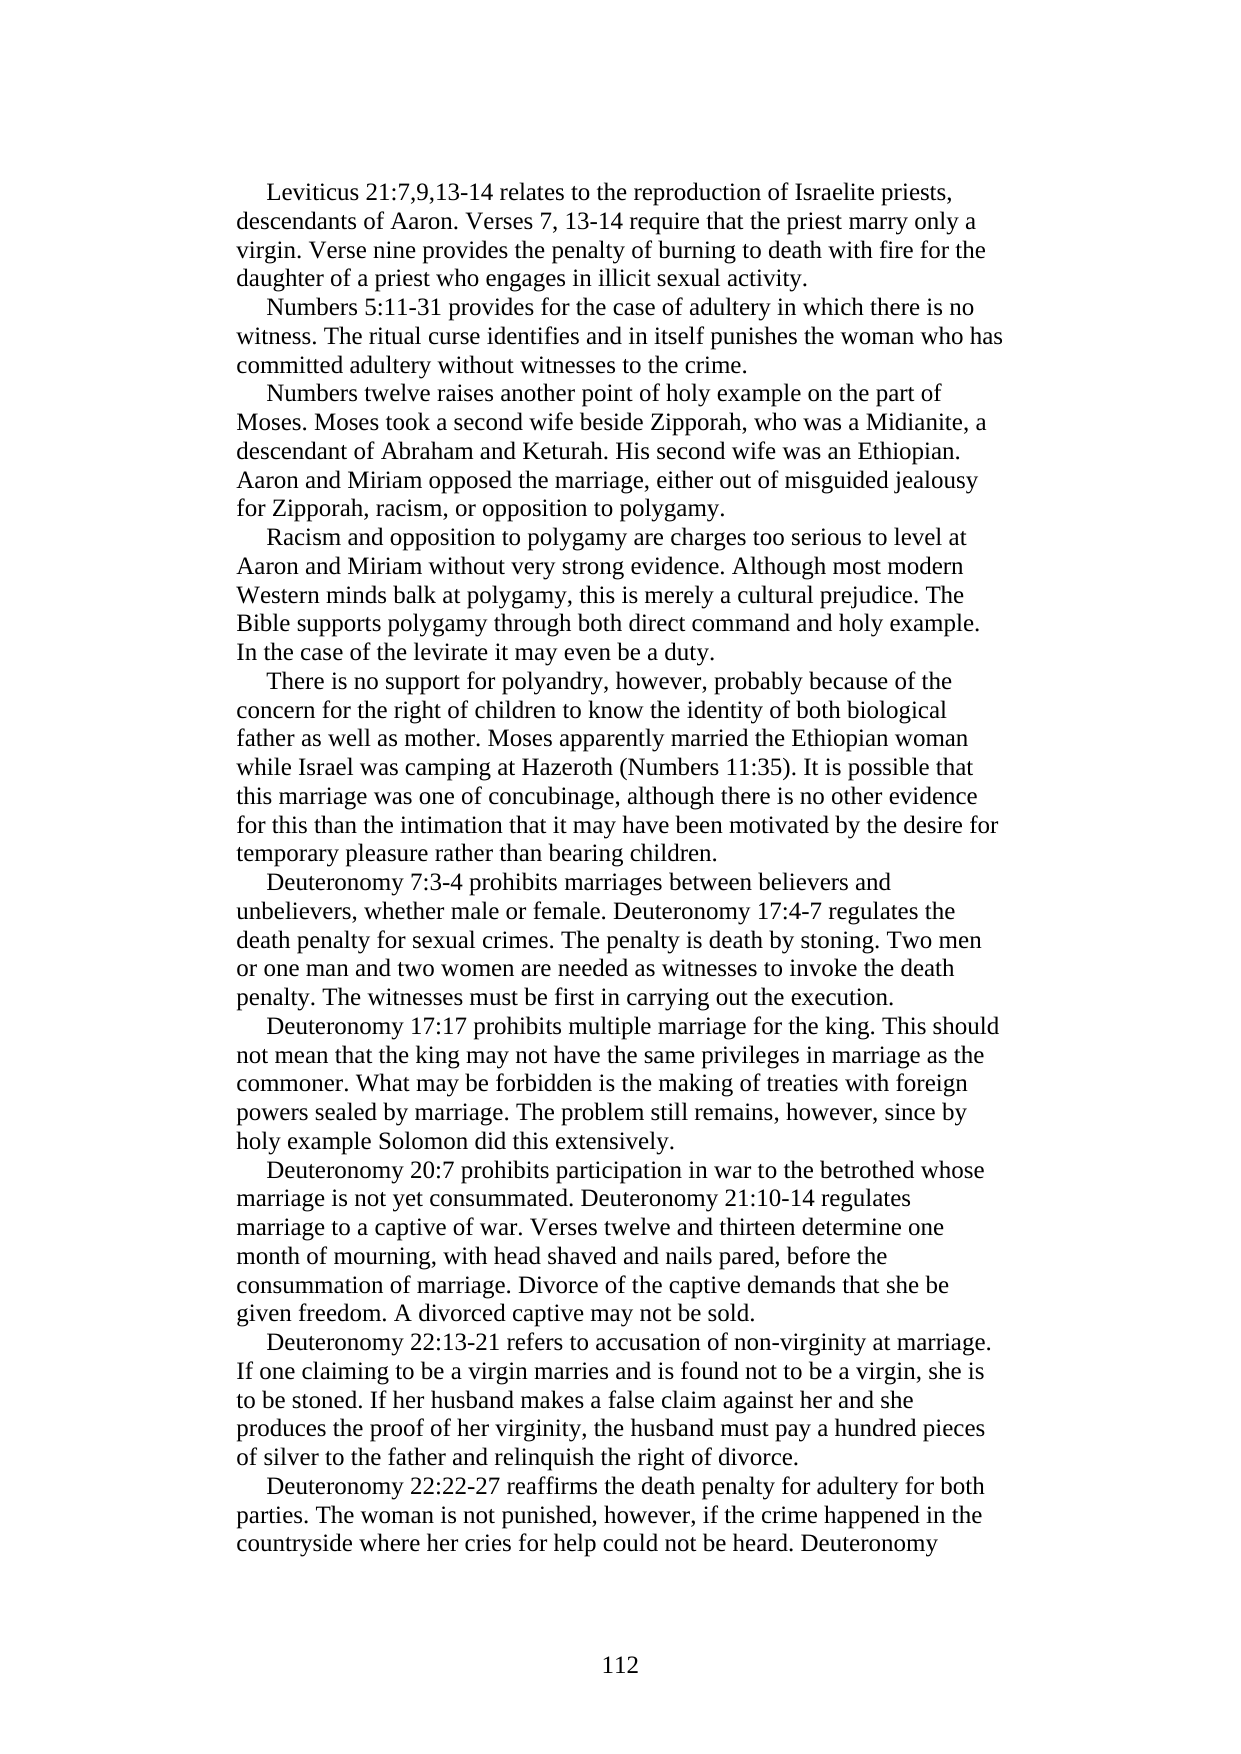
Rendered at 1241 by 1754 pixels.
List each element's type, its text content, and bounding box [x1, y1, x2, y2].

text There is no support for polyandry, however, probably because of the concern for the right of children to know the identity of both biological father as well as mother. Moses apparently married the Ethiopian woman while Israel was camping at Hazeroth (Numbers 11:35). It is possible that this marriage was one of concubinage, although there is no other evi­dence for this than the intimation that it may have been motivated by the desire for temporary pleasure rather than bearing children. [236, 666, 1004, 867]
text Leviticus 21:7,9,13-14 relates to the reproduction of Israelite priests, descendants of Aaron. Verses 7, 13-14 require that the priest marry only a virgin. Verse nine provides the penalty of burning to death with fire for the daughter of a priest who engages in illicit sexual activity. [236, 177, 1004, 292]
text Racism and opposition to polygamy are charges too serious to level at Aaron and Miriam without very strong evidence. Although most modern Western minds balk at polygamy, this is merely a cultural prejudice. The Bible supports polygamy through both direct command and holy example. In the case of the levirate it may even be a duty. [236, 522, 1004, 666]
text Deuteronomy 20:7 prohibits participation in war to the betrothed whose marriage is not yet consummated. Deu­teronomy 21:10-14 regulates marriage to a captive of war. Verses twelve and thirteen determine one month of mourning, with head shaved and nails pared, before the consummation of marriage. Divorce of the captive demands that she be given freedom. A divorced captive may not be sold. [236, 1155, 1004, 1327]
text Numbers 5:11-31 provides for the case of adultery in which there is no witness. The ritual curse identifies and in itself punishes the woman who has committed adultery without witnesses to the crime. [236, 292, 1004, 378]
text Deuteronomy 17:17 prohibits multiple marriage for the king. This should not mean that the king may not have the same privileges in marriage as the commoner. What may be forbidden is the making of treaties with foreign powers sealed by marriage. The problem still remains, however, since by holy example Solomon did this extensively. [236, 1011, 1004, 1155]
text Numbers twelve raises another point of holy example on the part of Moses. Moses took a second wife beside Zipporah, who was a Midianite, a descendant of Abraham and Keturah. His second wife was an Ethiopian. Aaron and Miriam opposed the marriage, either out of misguided jealousy for Zipporah, racism, or opposition to polygamy. [236, 378, 1004, 522]
text Deuteronomy 22:13-21 refers to accusation of non-vir­ginity at marriage. If one claiming to be a virgin marries and is found not to be a virgin, she is to be stoned. If her husband makes a false claim against her and she produces the proof of her virginity, the husband must pay a hundred pieces of silver to the father and relinquish the right of divorce. [236, 1327, 1004, 1471]
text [236, 1471, 1004, 1557]
text Deuteronomy 7:3-4 prohibits marriages between believ­ers and unbelievers, whether male or female. Deuteronomy 17:4-7 regulates the death penalty for sexual crimes. The penalty is death by stoning. Two men or one man and two women are needed as witnesses to invoke the death penalty. The witnesses must be first in carrying out the execution. [236, 867, 1004, 1011]
